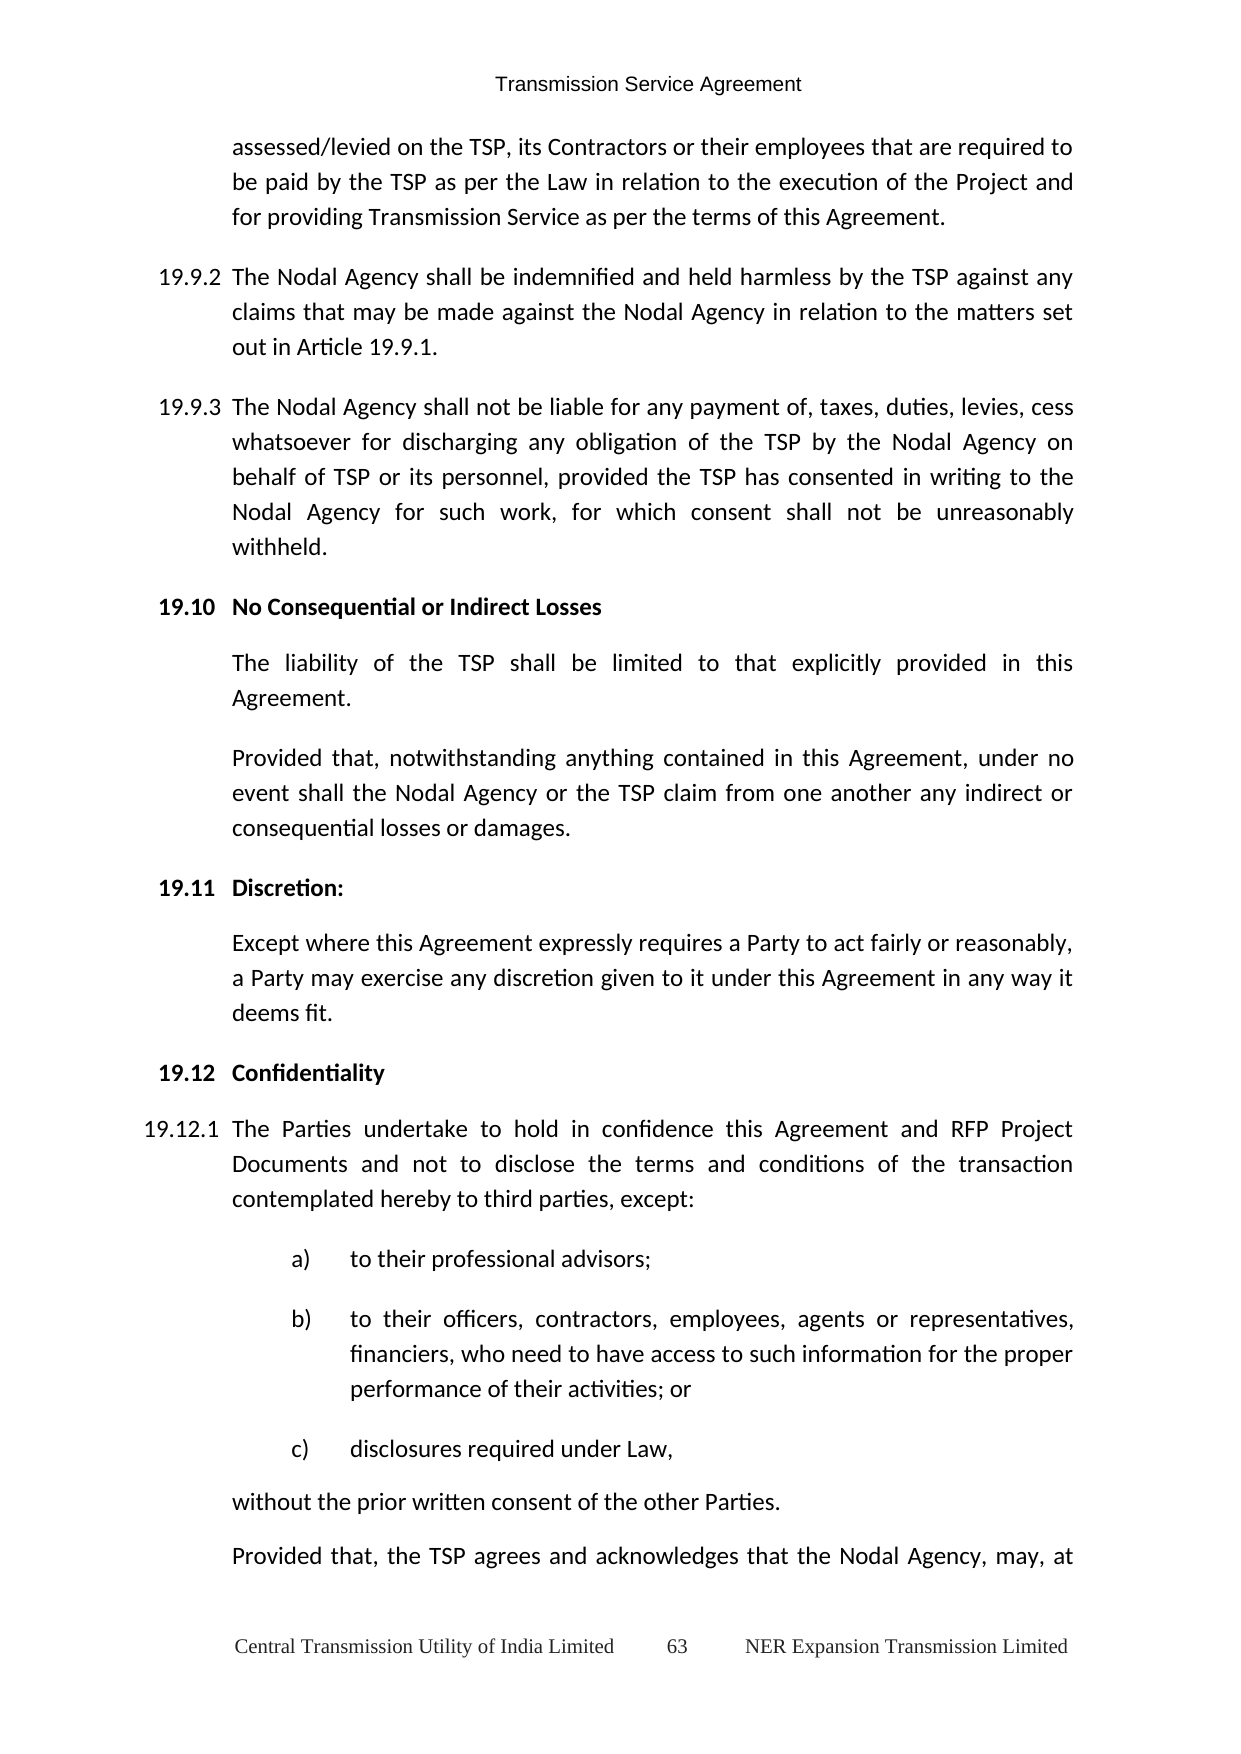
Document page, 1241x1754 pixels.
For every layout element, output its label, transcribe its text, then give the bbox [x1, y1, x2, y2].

subtitle The Nodal Agency shall not be liable for any payment of, taxes, duties, levies, cess whatsoever for discharging any obligation of the TSP by the Nodal Agency on behalf of TSP or its personnel, provided the TSP has consented in writing to the Nodal Agency for such work, for which consent shall not be unreasonably withheld. [158, 391, 1075, 562]
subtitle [158, 131, 1075, 232]
text without the prior written consent of the other Parties. [232, 1487, 1075, 1517]
subtitle Confidentiality [158, 1057, 1075, 1088]
subtitle The Parties undertake to hold in confidence this Agreement and RFP Project Documents and not to disclose the terms and conditions of the transaction contemplated hereby to third parties, except: [143, 1113, 1075, 1213]
subtitle The Nodal Agency shall be indemnified and held harmless by the TSP against any claims that may be made against the Nodal Agency in relation to the matters set out in Article 19.9.1. [158, 261, 1075, 362]
subtitle Discretion: [158, 872, 1075, 902]
text Except where this Agreement expressly requires a Party to act fairly or reasonably, a Party may exercise any discretion given to it under this Agreement in any way it deems fit. [232, 927, 1075, 1028]
subtitle No Consequential or Indirect Losses [158, 591, 1075, 622]
subtitle to their officers, contractors, employees, agents or representatives, financiers, who need to have access to such information for the proper performance of their activities; or [291, 1303, 1075, 1403]
text The liability of the TSP shall be limited to that explicitly provided in this Agreement. [232, 647, 1075, 712]
subtitle disclosures required under Law, [291, 1433, 1075, 1463]
text Provided that, notwithstanding anything contained in this Agreement, under no event shall the Nodal Agency or the TSP claim from one another any indirect or consequential losses or damages. [232, 742, 1075, 842]
subtitle to their professional advisors; [291, 1243, 1075, 1273]
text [232, 1540, 1075, 1571]
